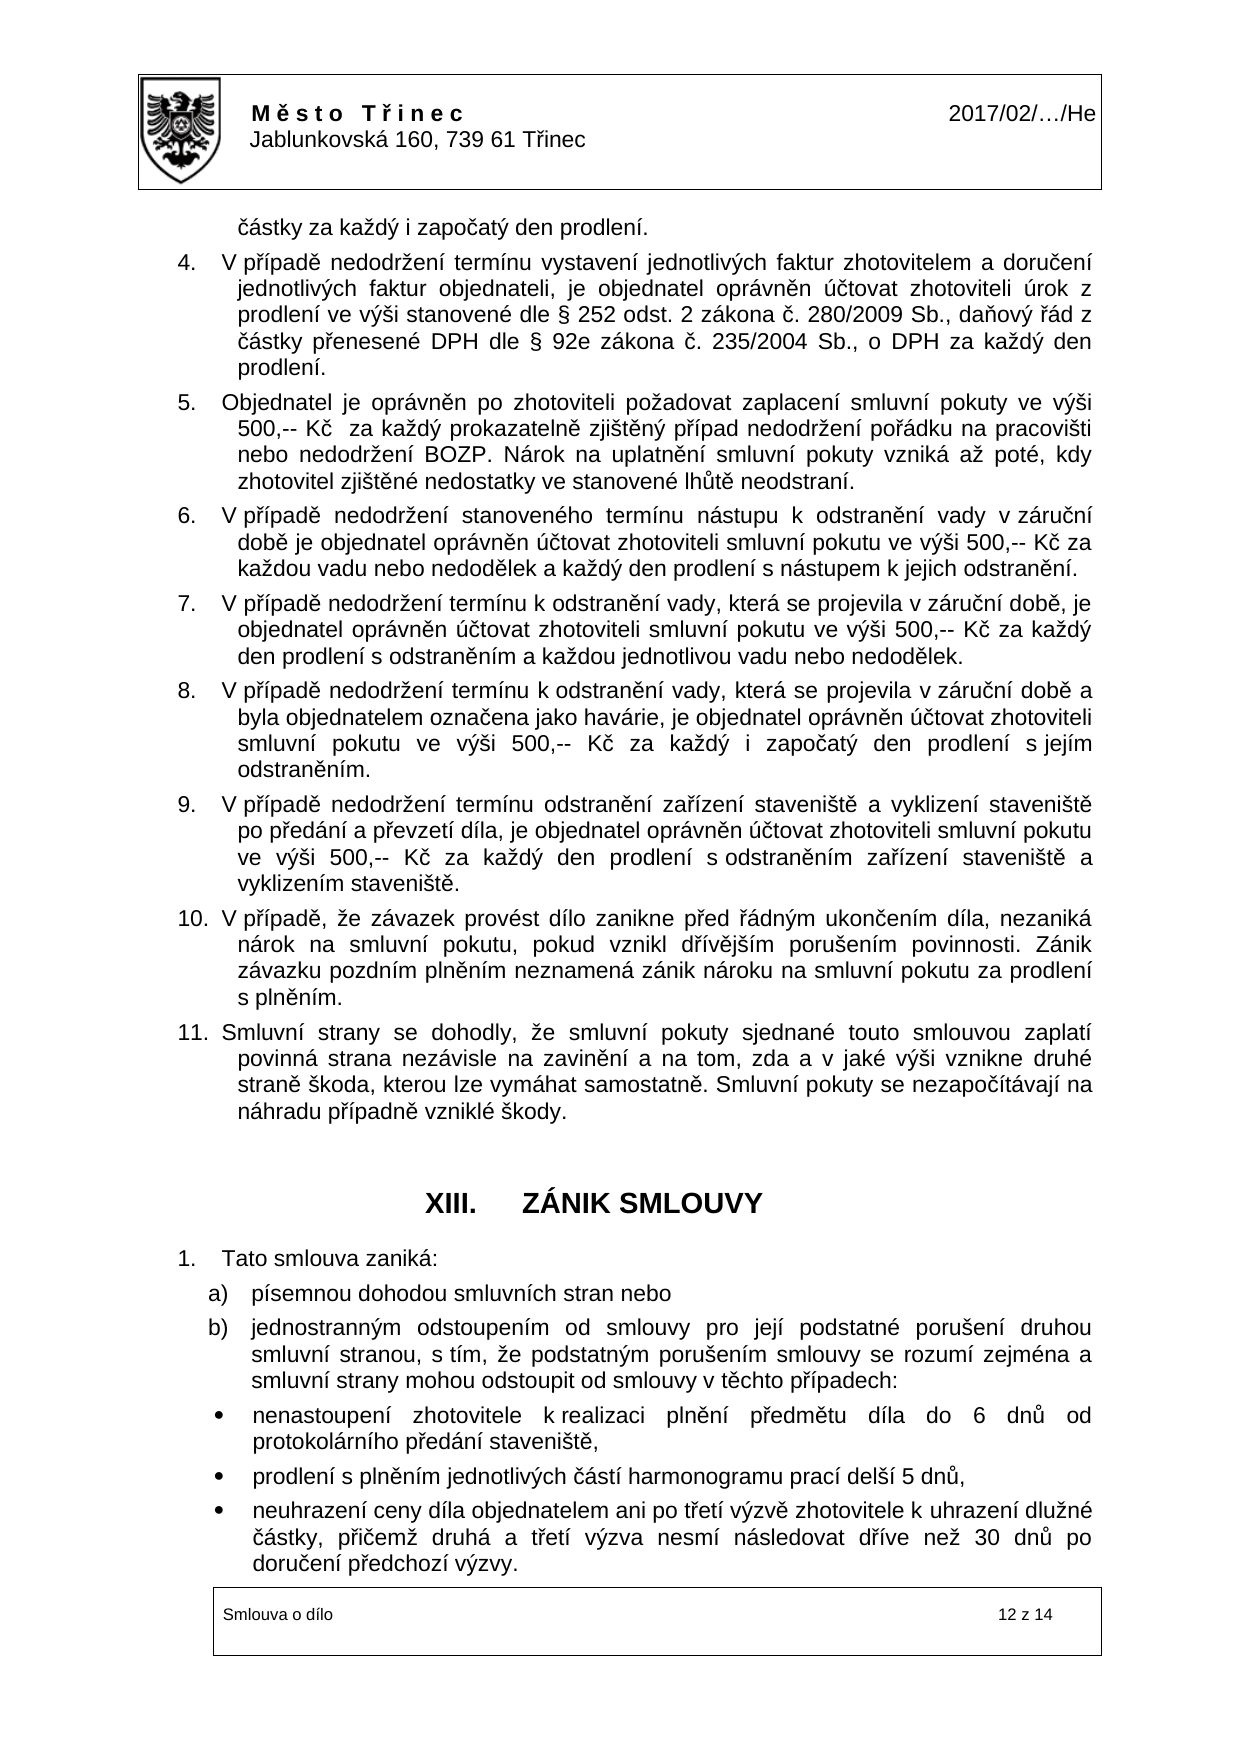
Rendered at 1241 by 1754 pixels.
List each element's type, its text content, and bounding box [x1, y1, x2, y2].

subtitle 1. Tato smlouva zaniká: [177, 1245, 1093, 1271]
subtitle 7. V případě nedodržení termínu k odstranění vady, která se projevila v záruční době, je objednatel oprávněn účtovat zhotoviteli smluvní pokutu ve výši 500,-- Kč za každý den prodlení s odstraněním a každou jednotlivou vadu nebo nedodělek. [177, 590, 1093, 669]
subtitle 6. V případě nedodržení stanoveného termínu nástupu k odstranění vady v záruční době je objednatel oprávněn účtovat zhotoviteli smluvní pokutu ve výši 500,-- Kč za každou vadu nebo nedodělek a každý den prodlení s nástupem k jejich odstranění. [177, 502, 1093, 582]
subtitle 5. Objednatel je oprávněn po zhotoviteli požadovat zaplacení smluvní pokuty ve výši 500,-- Kč za každý prokazatelně zjištěný případ nedodržení pořádku na pracovišti nebo nedodržení BOZP. Nárok na uplatnění smluvní pokuty vzniká až poté, kdy zhotovitel zjištěné nedostatky ve stanovené lhůtě neodstraní. [177, 389, 1093, 494]
text b) jednostranným odstoupením od smlouvy pro její podstatné porušení druhou smluvní stranou, s tím, že podstatným porušením smlouvy se rozumí zejména a smluvní strany mohou odstoupit od smlouvy v těchto případech: [208, 1314, 1093, 1393]
subtitle neuhrazení ceny díla objednatelem ani po třetí výzvě zhotovitele k uhrazení dlužné částky, přičemž druhá a třetí výzva nesmí následovat dříve než 30 dnů po doručení předchozí výzvy. [215, 1497, 1093, 1577]
subtitle nenastoupení zhotovitele k realizaci plnění předmětu díla do 6 dnů od protokolárního předání staveniště, [215, 1402, 1093, 1454]
subtitle prodlení s plněním jednotlivých částí harmonogramu prací delší 5 dnů, [215, 1463, 1093, 1489]
subtitle 11. Smluvní strany se dohodly, že smluvní pokuty sjednané touto smlouvou zaplatí povinná strana nezávisle na zavinění a na tom, zda a v jaké výši vznikne druhé straně škoda, kterou lze vymáhat samostatně. Smluvní pokuty se nezapočítávají na náhradu případně vzniklé škody. [177, 1018, 1093, 1124]
subtitle 8. V případě nedodržení termínu k odstranění vady, která se projevila v záruční době a byla objednatelem označena jako havárie, je objednatel oprávněn účtovat zhotoviteli smluvní pokutu ve výši 500,-- Kč za každý i započatý den prodlení s jejím odstraněním. [177, 677, 1093, 783]
subtitle 9. V případě nedodržení termínu odstranění zařízení staveniště a vyklizení staveniště po předání a převzetí díla, je objednatel oprávněn účtovat zhotoviteli smluvní pokutu ve výši 500,-- Kč za každý den prodlení s odstraněním zařízení staveniště a vyklizením staveniště. [177, 791, 1093, 896]
text a) písemnou dohodou smluvních stran nebo [208, 1280, 1093, 1306]
subtitle 4. V případě nedodržení termínu vystavení jednotlivých faktur zhotovitelem a doručení jednotlivých faktur objednateli, je objednatel oprávněn účtovat zhotoviteli úrok z prodlení ve výši stanovené dle § 252 odst. 2 zákona č. 280/2009 Sb., daňový řád z částky přenesené DPH dle § 92e zákona č. 235/2004 Sb., o DPH za každý den prodlení. [177, 249, 1093, 380]
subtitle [177, 214, 1093, 240]
subtitle ZÁNIK SMLOUVY [148, 1186, 1093, 1220]
subtitle 10. V případě, že závazek provést dílo zanikne před řádným ukončením díla, nezaniká nárok na smluvní pokutu, pokud vznikl dřívějším porušením povinnosti. Zánik závazku pozdním plněním neznamená zánik nároku na smluvní pokutu za prodlení s plněním. [177, 905, 1093, 1010]
